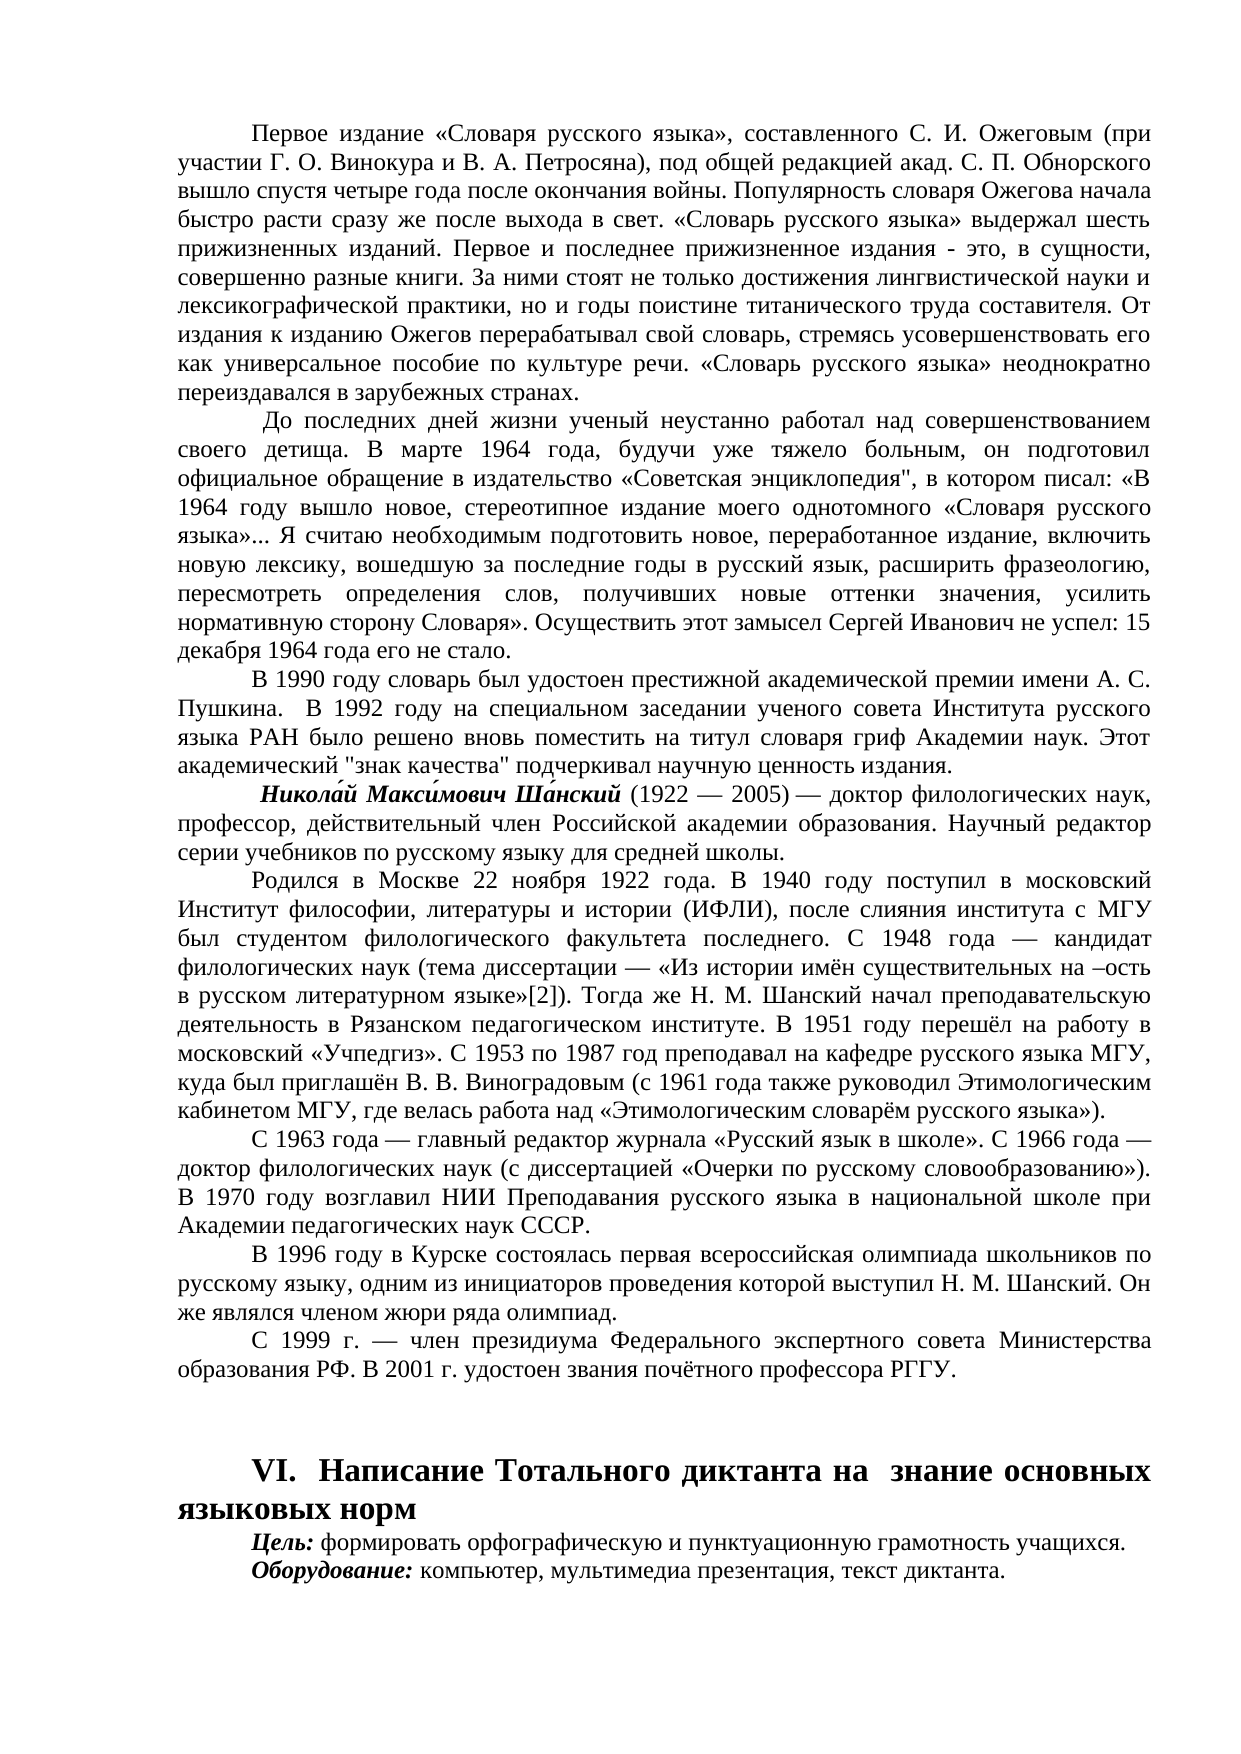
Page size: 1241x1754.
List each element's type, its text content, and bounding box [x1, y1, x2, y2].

text В 1990 году словарь был удостоен престижной академической премии имени А. С. Пушкина. В 1992 году на специальном заседании ученого совета Института русского языка РАН было решено вновь поместить на титул словаря гриф Академии наук. Этот академический "знак качества" подчеркивал научную ценность издания. [177, 664, 1152, 779]
text Цель: формировать орфографическую и пунктуационную грамотность учащихся. [177, 1527, 1152, 1556]
text С 1999 г. — член президиума Федерального экспертного совета Министерства образования РФ. В 2001 г. удостоен звания почётного профессора РГГУ. [177, 1326, 1152, 1383]
text В 1996 году в Курске состоялась первая всероссийская олимпиада школьников по русскому языку, одним из инициаторов проведения которой выступил Н. М. Шанский. Он же являлся членом жюри ряда олимпиад. [177, 1239, 1152, 1326]
text VI. Написание Тотального диктанта на знание основных языковых норм [177, 1450, 1152, 1527]
text Оборудование: компьютер, мультимедиа презентация, текст диктанта. [177, 1556, 1152, 1584]
text Родился в Москве 22 ноября 1922 года. В 1940 году поступил в московский Институт философии, литературы и истории (ИФЛИ), после слияния института с МГУ был студентом филологического факультета последнего. С 1948 года — кандидат филологических наук (тема диссертации — «Из истории имён существительных на –ость в русском литературном языке»[2]). Тогда же Н. М. Шанский начал преподавательскую деятельность в Рязанском педагогическом институте. В 1951 году перешёл на работу в московский «Учпедгиз». С 1953 по 1987 год преподавал на кафедре русского языка МГУ, куда был приглашён В. В. Виноградовым (с 1961 года также руководил Этимологическим кабинетом МГУ, где велась работа над «Этимологическим словарём русского языка»). [177, 866, 1152, 1124]
text Никола́й Макси́мович Ша́нский (1922 — 2005) — доктор филологических наук, профессор, действительный член Российской академии образования. Научный редактор серии учебников по русскому языку для средней школы. [177, 779, 1152, 866]
text До последних дней жизни ученый неустанно работал над совершенствованием своего детища. В марте 1964 года, будучи уже тяжело больным, он подготовил официальное обращение в издательство «Советская энциклопедия", в котором писал: «В 1964 году вышло новое, стереотипное издание моего однотомного «Словаря русского языка»... Я считаю необходимым подготовить новое, переработанное издание, включить новую лексику, вошедшую за последние годы в русский язык, расширить фразеологию, пересмотреть определения слов, получивших новые оттенки значения, усилить нормативную сторону Словаря». Осуществить этот замысел Сергей Иванович не успел: 15 декабря 1964 года его не стало. [177, 406, 1152, 664]
text С 1963 года — главный редактор журнала «Русский язык в школе». С 1966 года — доктор филологических наук (с диссертацией «Очерки по русскому словообразованию»). В 1970 году возглавил НИИ Преподавания русского языка в национальной школе при Академии педагогических наук СССР. [177, 1124, 1152, 1239]
text Первое издание «Словаря русского языка», составленного С. И. Ожеговым (при участии Г. О. Винокура и В. А. Петросяна), под общей редакцией акад. С. П. Обнорского вышло спустя четыре года после окончания войны. Популярность словаря Ожегова начала быстро расти сразу же после выхода в свет. «Словарь русского языка» выдержал шесть прижизненных изданий. Первое и последнее прижизненное издания - это, в сущности, совершенно разные книги. За ними стоят не только достижения лингвистической науки и лексикографической практики, но и годы поистине титанического труда составителя. От издания к изданию Ожегов перерабатывал свой словарь, стремясь усовершенствовать его как универсальное пособие по культуре речи. «Словарь русского языка» неоднократно переиздавался в зарубежных странах. [177, 118, 1152, 406]
